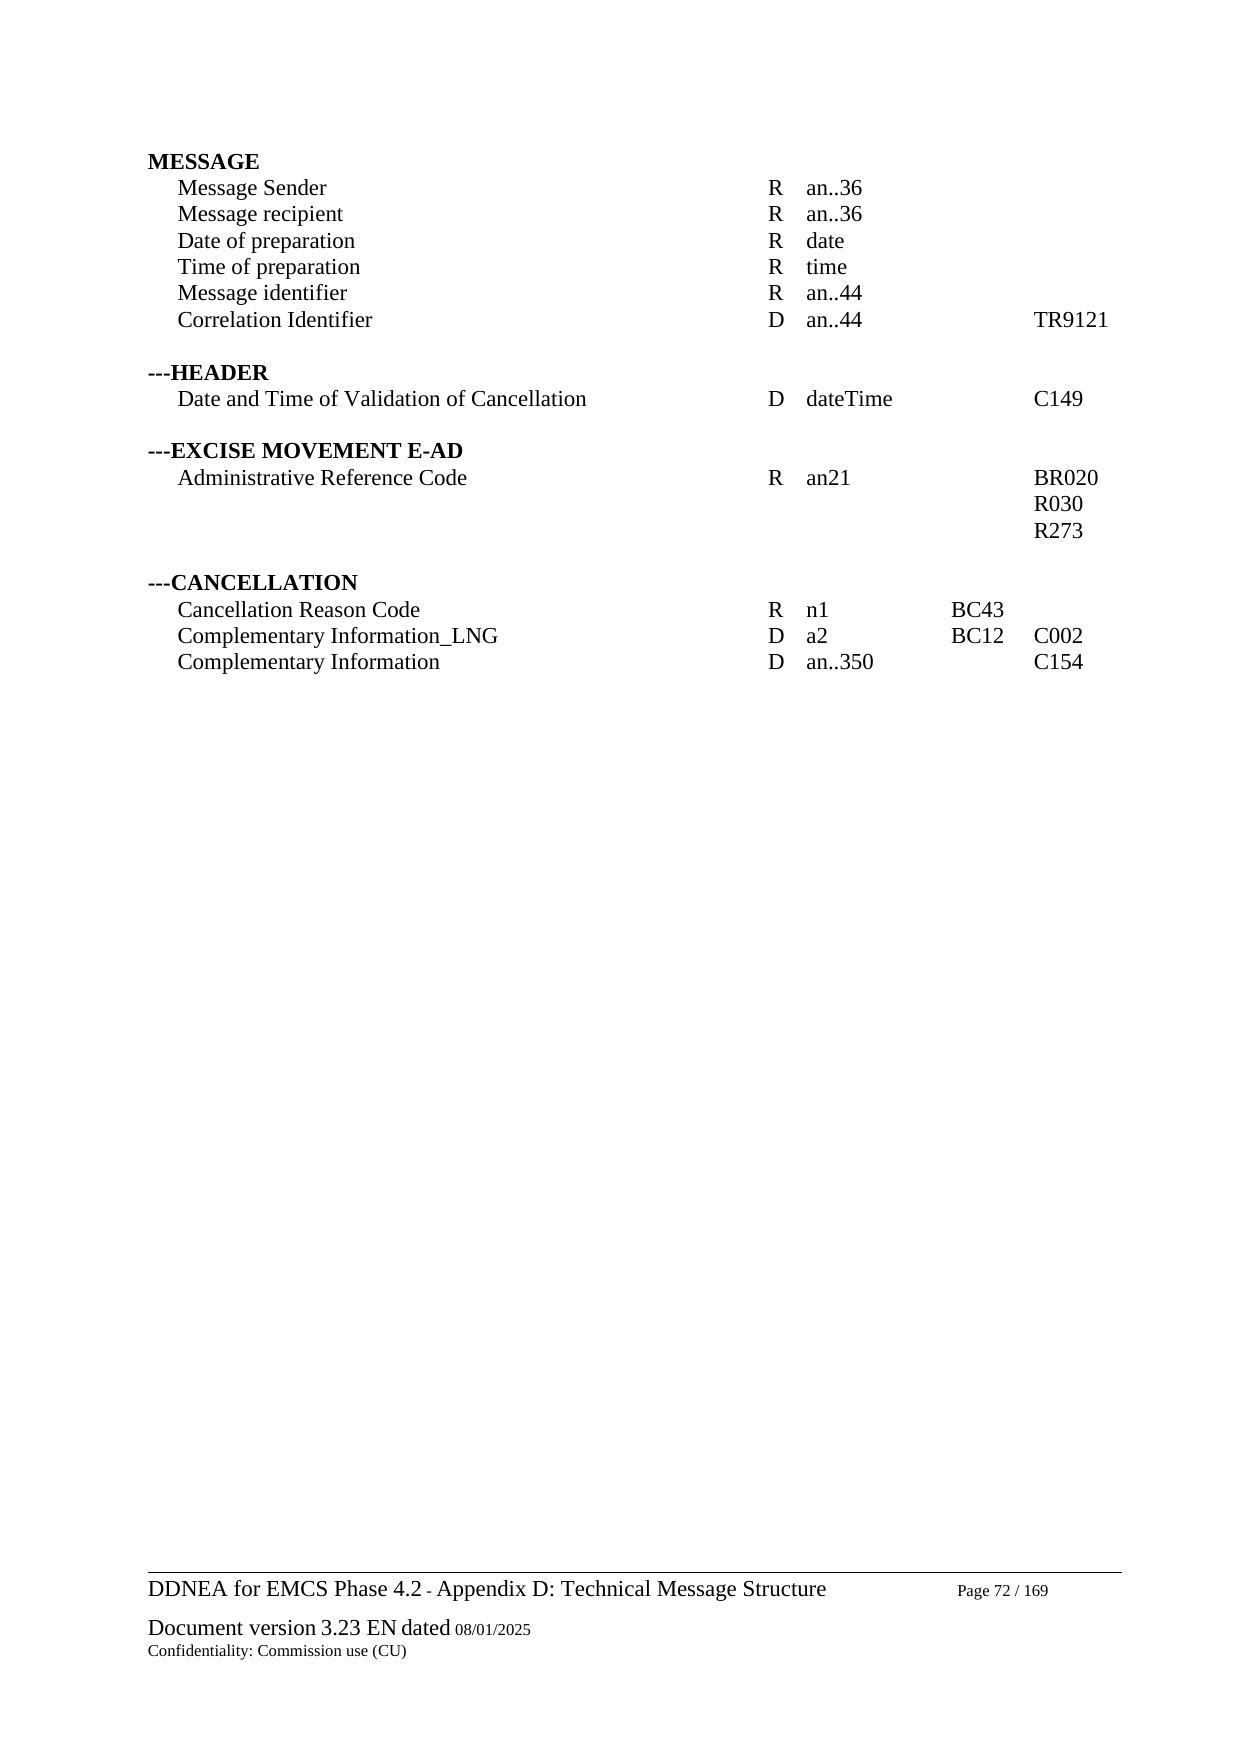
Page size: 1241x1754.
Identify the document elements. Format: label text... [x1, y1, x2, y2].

text Date and Time of Validation of Cancellation D dateTime C149 [148, 385, 1122, 411]
text Time of preparation R time [148, 253, 1122, 279]
text Complementary Information_LNG D a2 BC12 C002 [148, 622, 1122, 648]
text Complementary Information D an..350 C154 [148, 648, 1122, 675]
text Date of preparation R date [148, 227, 1122, 253]
text MESSAGE [148, 148, 1122, 174]
text ---CANCELLATION [148, 569, 1122, 596]
text Message Sender R an..36 [148, 174, 1122, 200]
text Administrative Reference Code R an21 BR020 [148, 464, 1122, 490]
text ---HEADER [148, 358, 1122, 385]
text R273 [148, 517, 1122, 543]
text Correlation Identifier D an..44 TR9121 [148, 306, 1122, 332]
text R030 [148, 490, 1122, 517]
text Message identifier R an..44 [148, 279, 1122, 306]
text Cancellation Reason Code R n1 BC43 [148, 596, 1122, 622]
text Message recipient R an..36 [148, 200, 1122, 227]
text ---EXCISE MOVEMENT E-AD [148, 438, 1122, 464]
